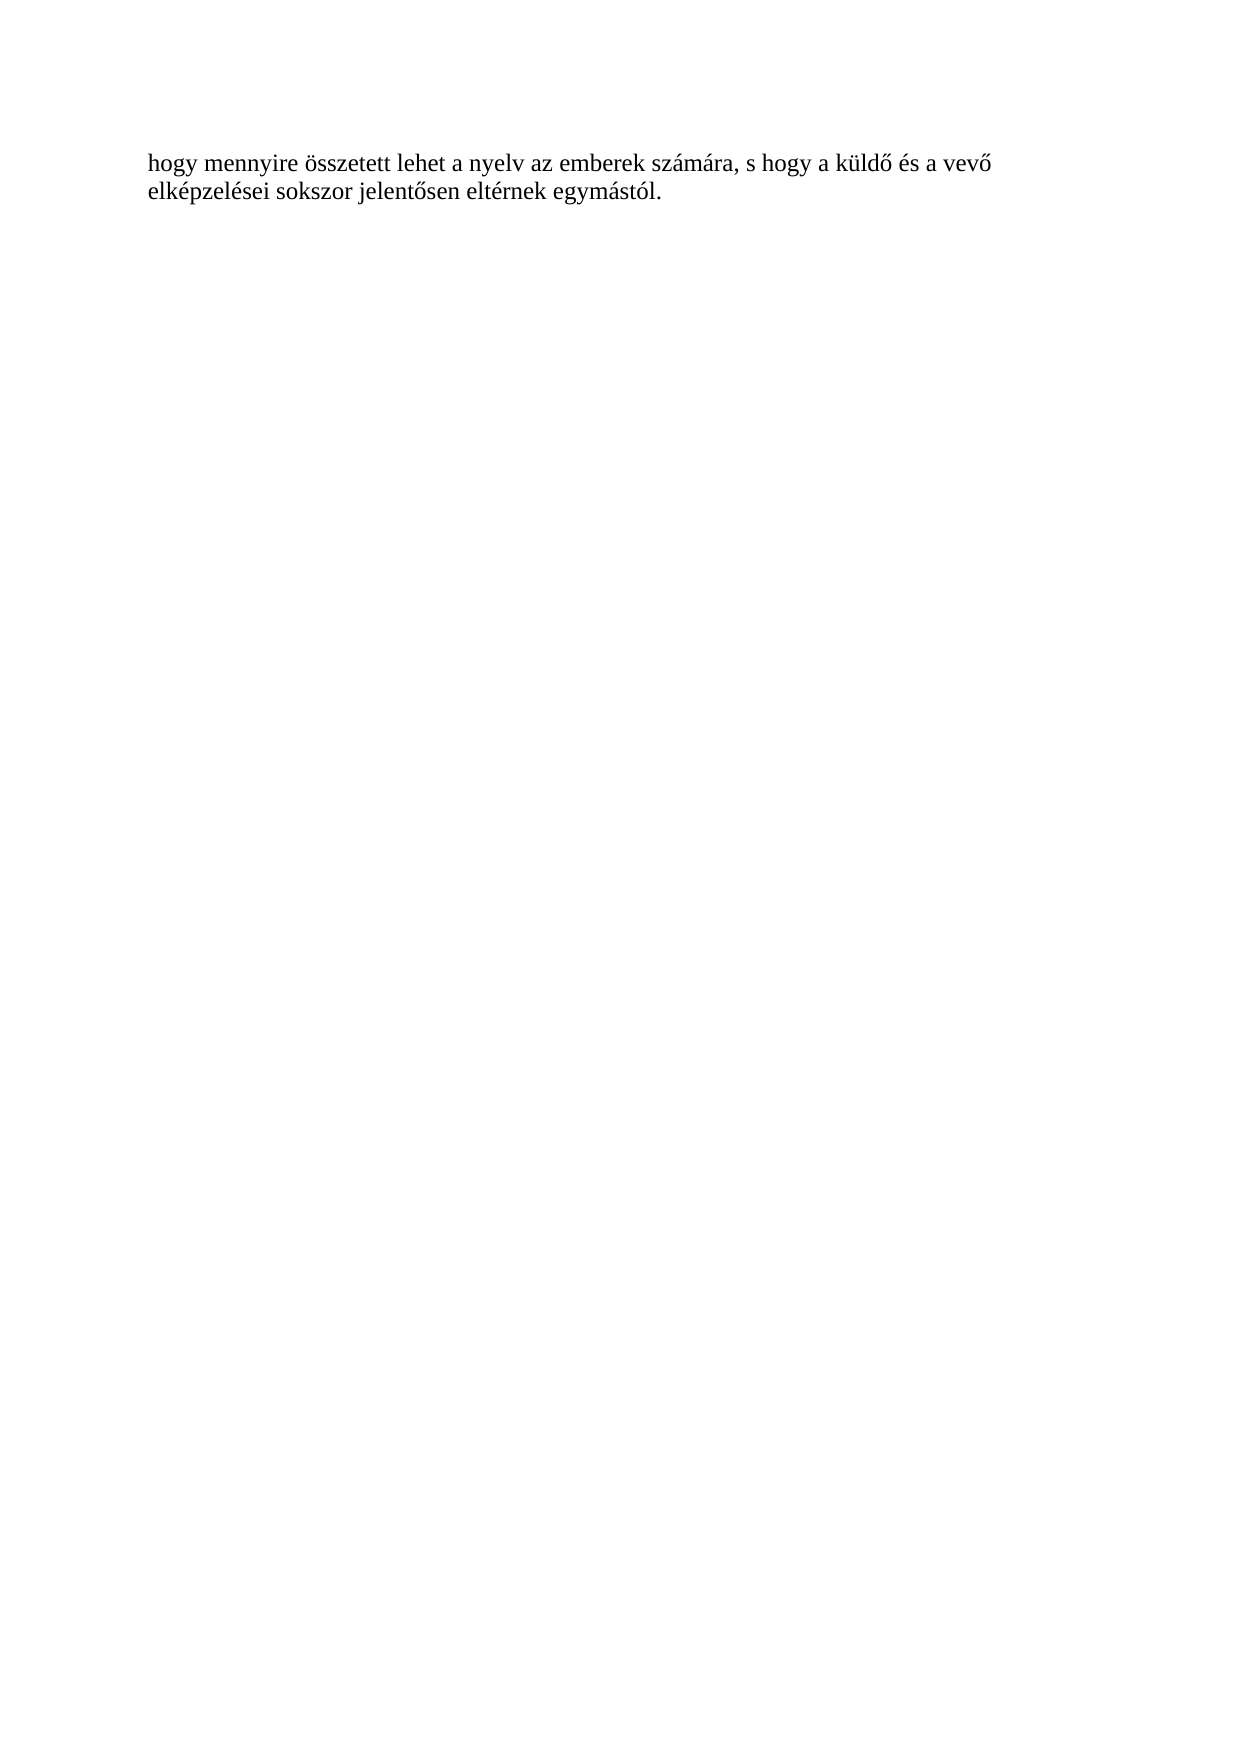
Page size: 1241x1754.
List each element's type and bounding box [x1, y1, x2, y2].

text [148, 148, 1092, 205]
